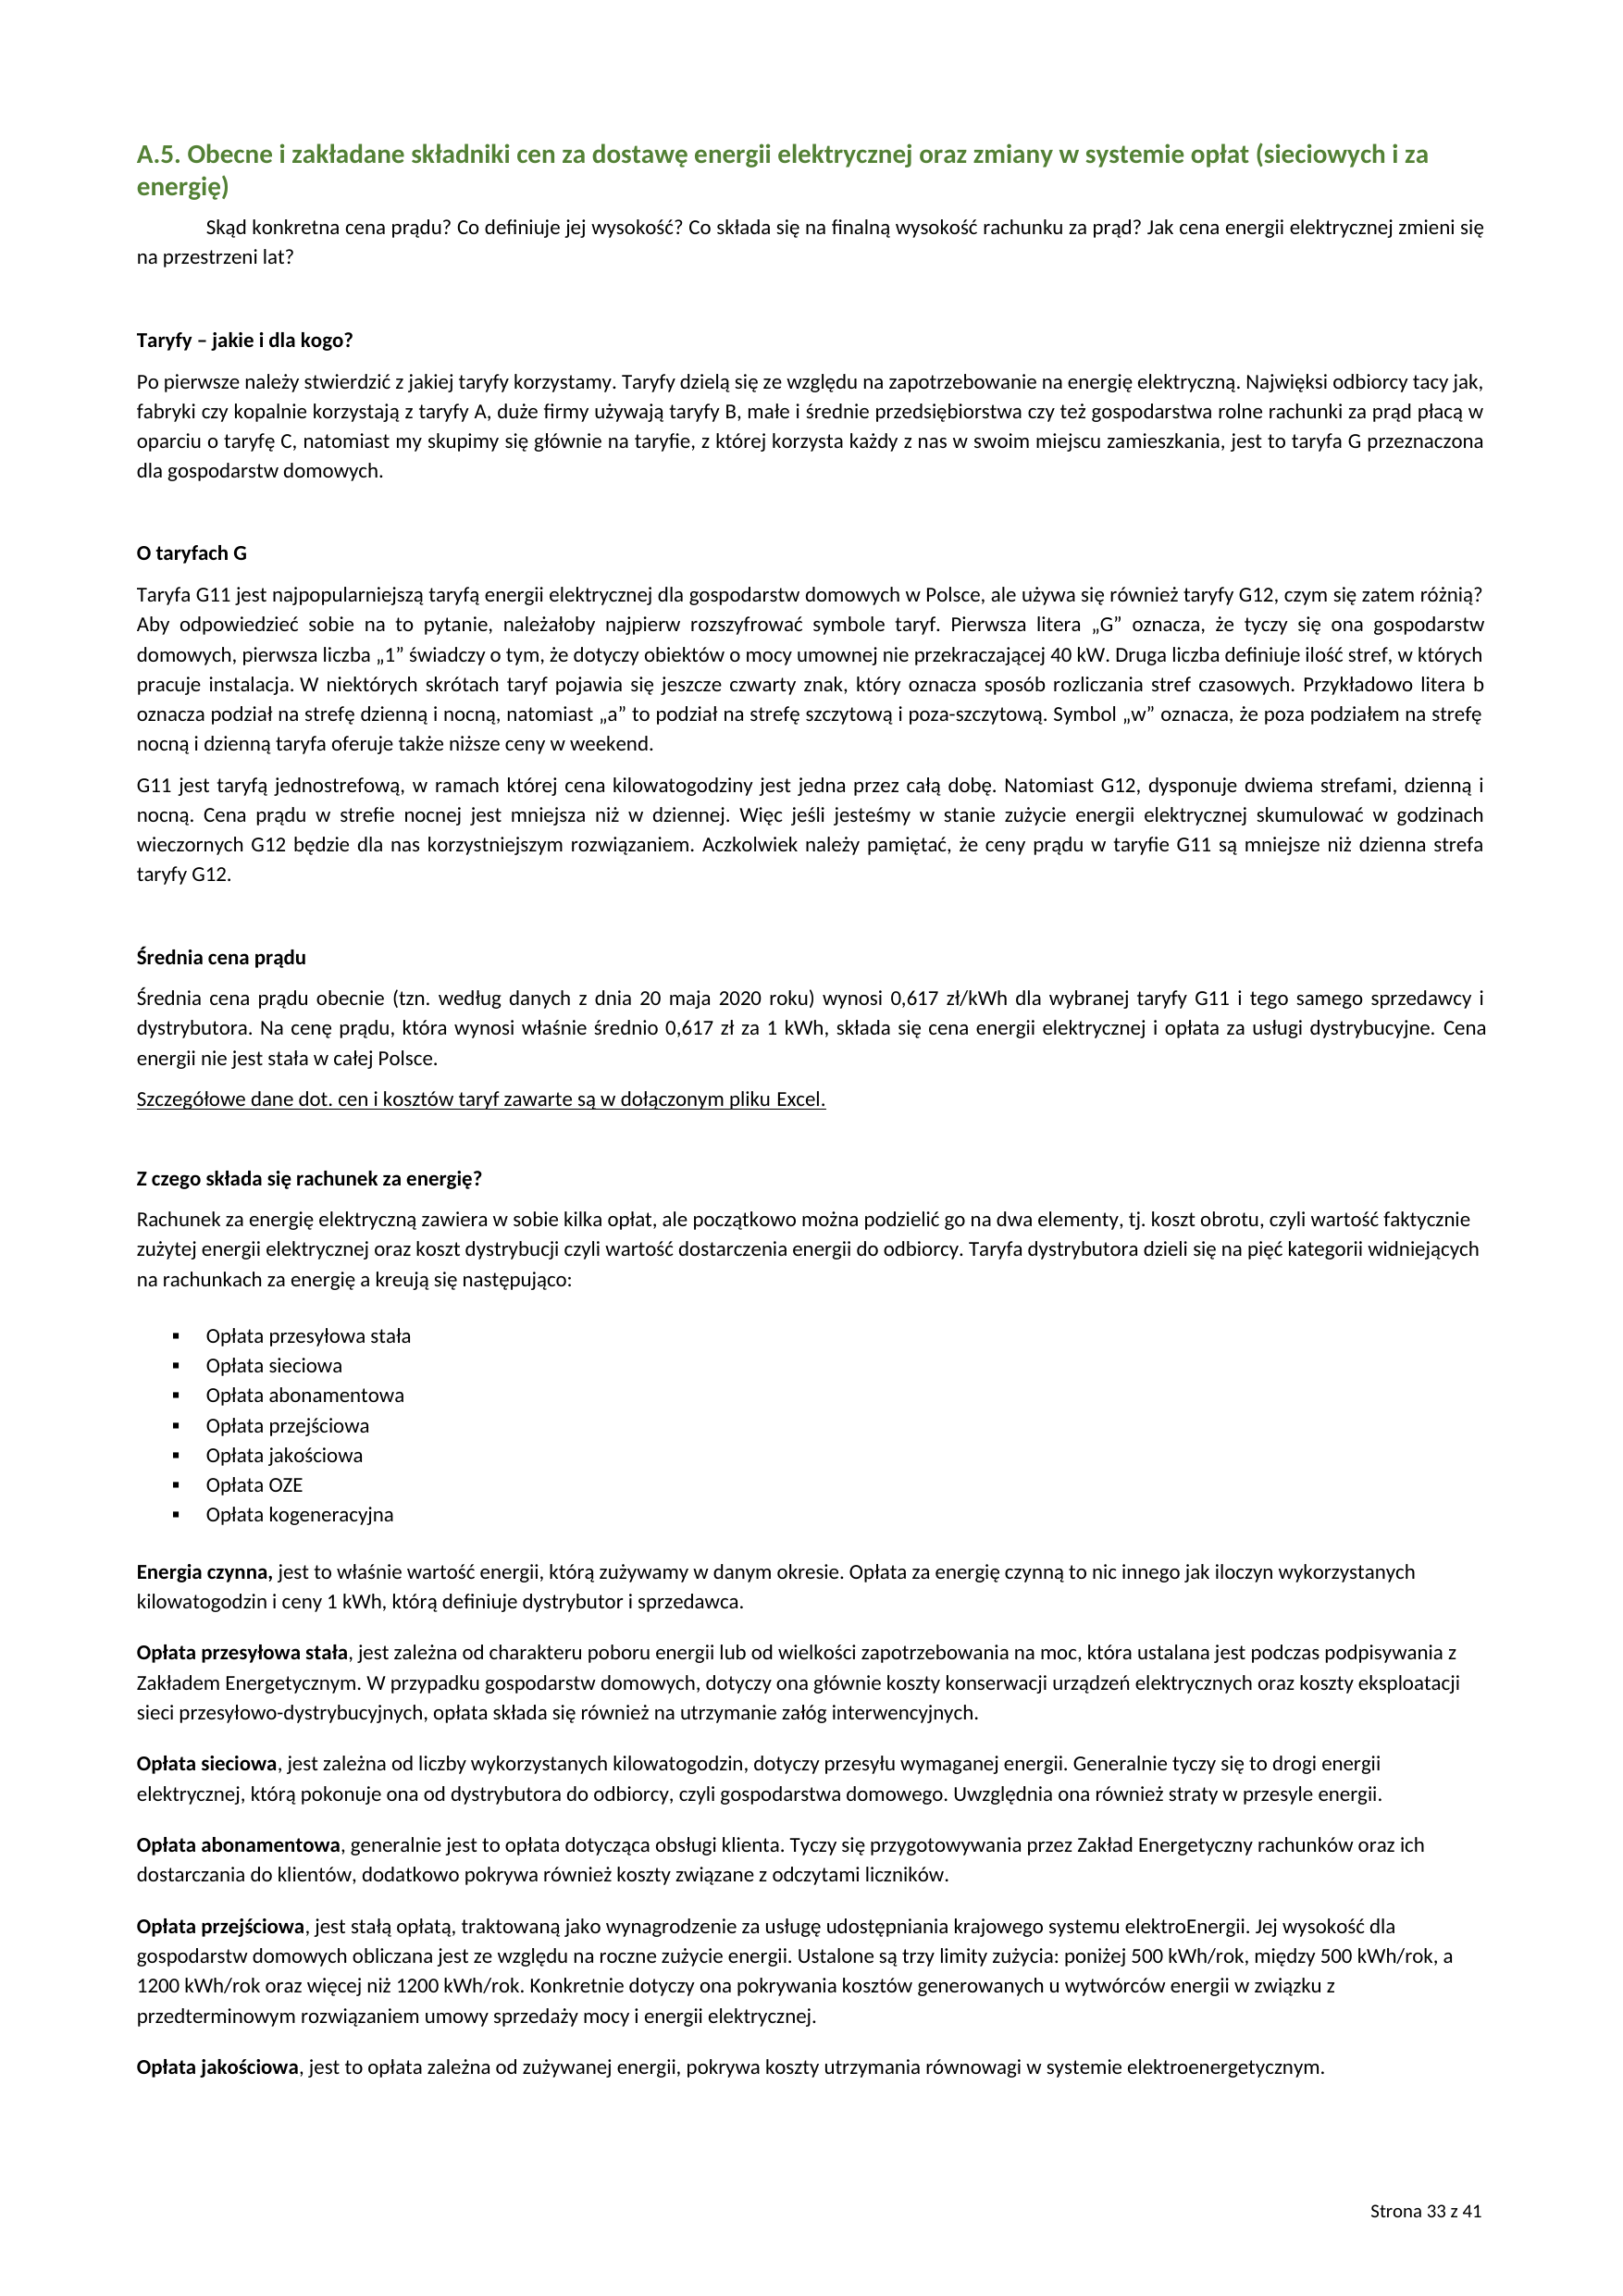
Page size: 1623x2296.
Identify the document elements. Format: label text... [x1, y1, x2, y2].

text Opłata abonamentowa, generalnie jest to opłata dotycząca obsługi klienta. Tyczy się przygotowywania przez Zakład Energetyczny rachunków oraz ich dostarczania do klientów, dodatkowo pokrywa również koszty związane z odczytami liczników. [137, 1831, 1486, 1887]
text O taryfach G [137, 540, 1486, 566]
text Opłata sieciowa, jest zależna od liczby wykorzystanych kilowatogodzin, dotyczy przesyłu wymaganej energii. Generalnie tyczy się to drogi energii elektrycznej, którą pokonuje ona od dystrybutora do odbiorcy, czyli gospodarstwa domowego. Uwzględnia ona również straty w przesyle energii. [137, 1750, 1486, 1806]
text G11 jest taryfą jednostrefową, w ramach której cena kilowatogodziny jest jedna przez całą dobę. Natomiast G12, dysponuje dwiema strefami, dzienną i nocną. Cena prądu w strefie nocnej jest mniejsza niż w dziennej. Więc jeśli jesteśmy w stanie zużycie energii elektrycznej skumulować w godzinach wieczornych G12 będzie dla nas korzystniejszym rozwiązaniem. Aczkolwiek należy pamiętać, że ceny prądu w taryfie G11 są mniejsze niż dzienna strefa taryfy G12. [137, 772, 1486, 887]
text Po pierwsze należy stwierdzić z jakiej taryfy korzystamy. Taryfy dzielą się ze względu na zapotrzebowanie na energię elektryczną. Najwięksi odbiorcy tacy jak, fabryki czy kopalnie korzystają z taryfy A, duże firmy używają taryfy B, małe i średnie przedsiębiorstwa czy też gospodarstwa rolne rachunki za prąd płacą w oparciu o taryfę C, natomiast my skupimy się głównie na taryfie, z której korzysta każdy z nas w swoim miejscu zamieszkania, jest to taryfa G przeznaczona dla gospodarstw domowych. [137, 368, 1486, 483]
text Szczegółowe dane dot. cen i kosztów taryf zawarte są w dołączonym pliku Excel. [137, 1086, 1486, 1112]
list Opłata przejściowa [171, 1412, 1486, 1438]
text Taryfy – jakie i dla kogo? [137, 327, 1486, 353]
list Opłata OZE [171, 1471, 1486, 1497]
list Opłata kogeneracyjna [171, 1501, 1486, 1527]
text Średnia cena prądu obecnie (tzn. według danych z dnia 20 maja 2020 roku) wynosi 0,617 zł/kWh dla wybranej taryfy G11 i tego samego sprzedawcy i dystrybutora. Na cenę prądu, która wynosi właśnie średnio 0,617 zł za 1 kWh, składa się cena energii elektrycznej i opłata za usługi dystrybucyjne. Cena energii nie jest stała w całej Polsce. [137, 985, 1486, 1071]
list Opłata jakościowa [171, 1442, 1486, 1468]
text Opłata przesyłowa stała, jest zależna od charakteru poboru energii lub od wielkości zapotrzebowania na moc, która ustalana jest podczas podpisywania z Zakładem Energetycznym. W przypadku gospodarstw domowych, dotyczy ona głównie koszty konserwacji urządzeń elektrycznych oraz koszty eksploatacji sieci przesyłowo-dystrybucyjnych, opłata składa się również na utrzymanie załóg interwencyjnych. [137, 1639, 1486, 1725]
text Z czego składa się rachunek za energię? [137, 1165, 1486, 1191]
list Opłata przesyłowa stała [171, 1322, 1486, 1348]
text Taryfa G11 jest najpopularniejszą taryfą energii elektrycznej dla gospodarstw domowych w Polsce, ale używa się również taryfy G12, czym się zatem różnią? Aby odpowiedzieć sobie na to pytanie, należałoby najpierw rozszyfrować symbole taryf. Pierwsza litera „G” oznacza, że tyczy się ona gospodarstw domowych, pierwsza liczba „1” świadczy o tym, że dotyczy obiektów o mocy umownej nie przekraczającej 40 kW. Druga liczba definiuje ilość stref, w których pracuje instalacja. W niektórych skrótach taryf pojawia się jeszcze czwarty znak, który oznacza sposób rozliczania stref czasowych. Przykładowo litera b oznacza podział na strefę dzienną i nocną, natomiast „a” to podział na strefę szczytową i poza-szczytową. Symbol „w” oznacza, że poza podziałem na strefę nocną i dzienną taryfa oferuje także niższe ceny w weekend. [137, 581, 1486, 756]
subtitle A.5. Obecne i zakładane składniki cen za dostawę energii elektrycznej oraz zmiany w systemie opłat (sieciowych i za energię) [137, 137, 1486, 203]
text Opłata jakościowa, jest to opłata zależna od zużywanej energii, pokrywa koszty utrzymania równowagi w systemie elektroenergetycznym. [137, 2054, 1486, 2079]
text Energia czynna, jest to właśnie wartość energii, którą zużywamy w danym okresie. Opłata za energię czynną to nic innego jak iloczyn wykorzystanych kilowatogodzin i ceny 1 kWh, którą definiuje dystrybutor i sprzedawca. [137, 1558, 1486, 1614]
text Średnia cena prądu [137, 944, 1486, 970]
text Opłata przejściowa, jest stałą opłatą, traktowaną jako wynagrodzenie za usługę udostępniania krajowego systemu elektroEnergii. Jej wysokość dla gospodarstw domowych obliczana jest ze względu na roczne zużycie energii. Ustalone są trzy limity zużycia: poniżej 500 kWh/rok, między 500 kWh/rok, a 1200 kWh/rok oraz więcej niż 1200 kWh/rok. Konkretnie dotyczy ona pokrywania kosztów generowanych u wytwórców energii w związku z przedterminowym rozwiązaniem umowy sprzedaży mocy i energii elektrycznej. [137, 1913, 1486, 2029]
list Opłata sieciowa [171, 1352, 1486, 1378]
text Skąd konkretna cena prądu? Co definiuje jej wysokość? Co składa się na finalną wysokość rachunku za prąd? Jak cena energii elektrycznej zmieni się na przestrzeni lat? [137, 214, 1486, 270]
list Opłata abonamentowa [171, 1382, 1486, 1409]
text Rachunek za energię elektryczną zawiera w sobie kilka opłat, ale początkowo można podzielić go na dwa elementy, tj. koszt obrotu, czyli wartość faktycznie zużytej energii elektrycznej oraz koszt dystrybucji czyli wartość dostarczenia energii do odbiorcy. Taryfa dystrybutora dzieli się na pięć kategorii widniejących na rachunkach za energię a kreują się następująco: [137, 1206, 1486, 1292]
